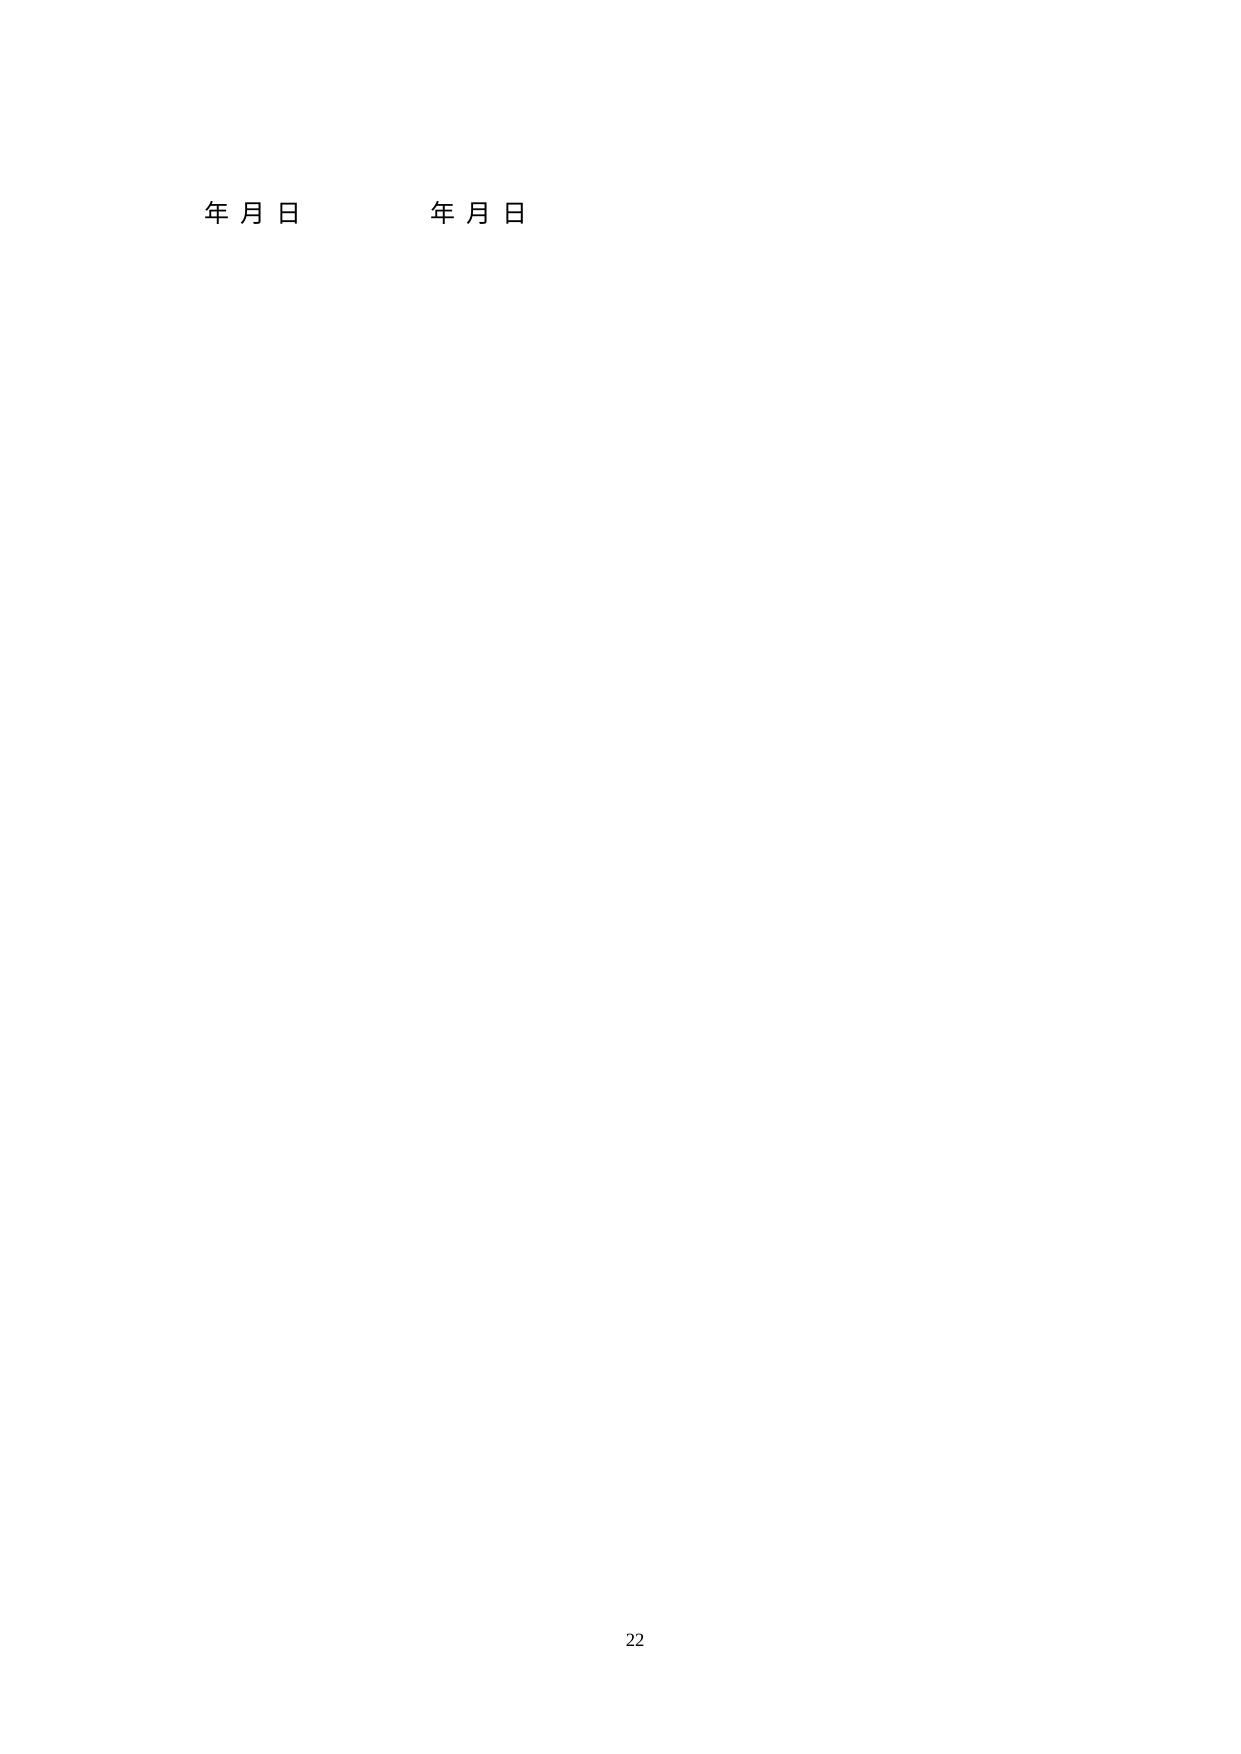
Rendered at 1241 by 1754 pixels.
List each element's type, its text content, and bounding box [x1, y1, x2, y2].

text 年 月 日 年 月 日 [148, 193, 1122, 229]
